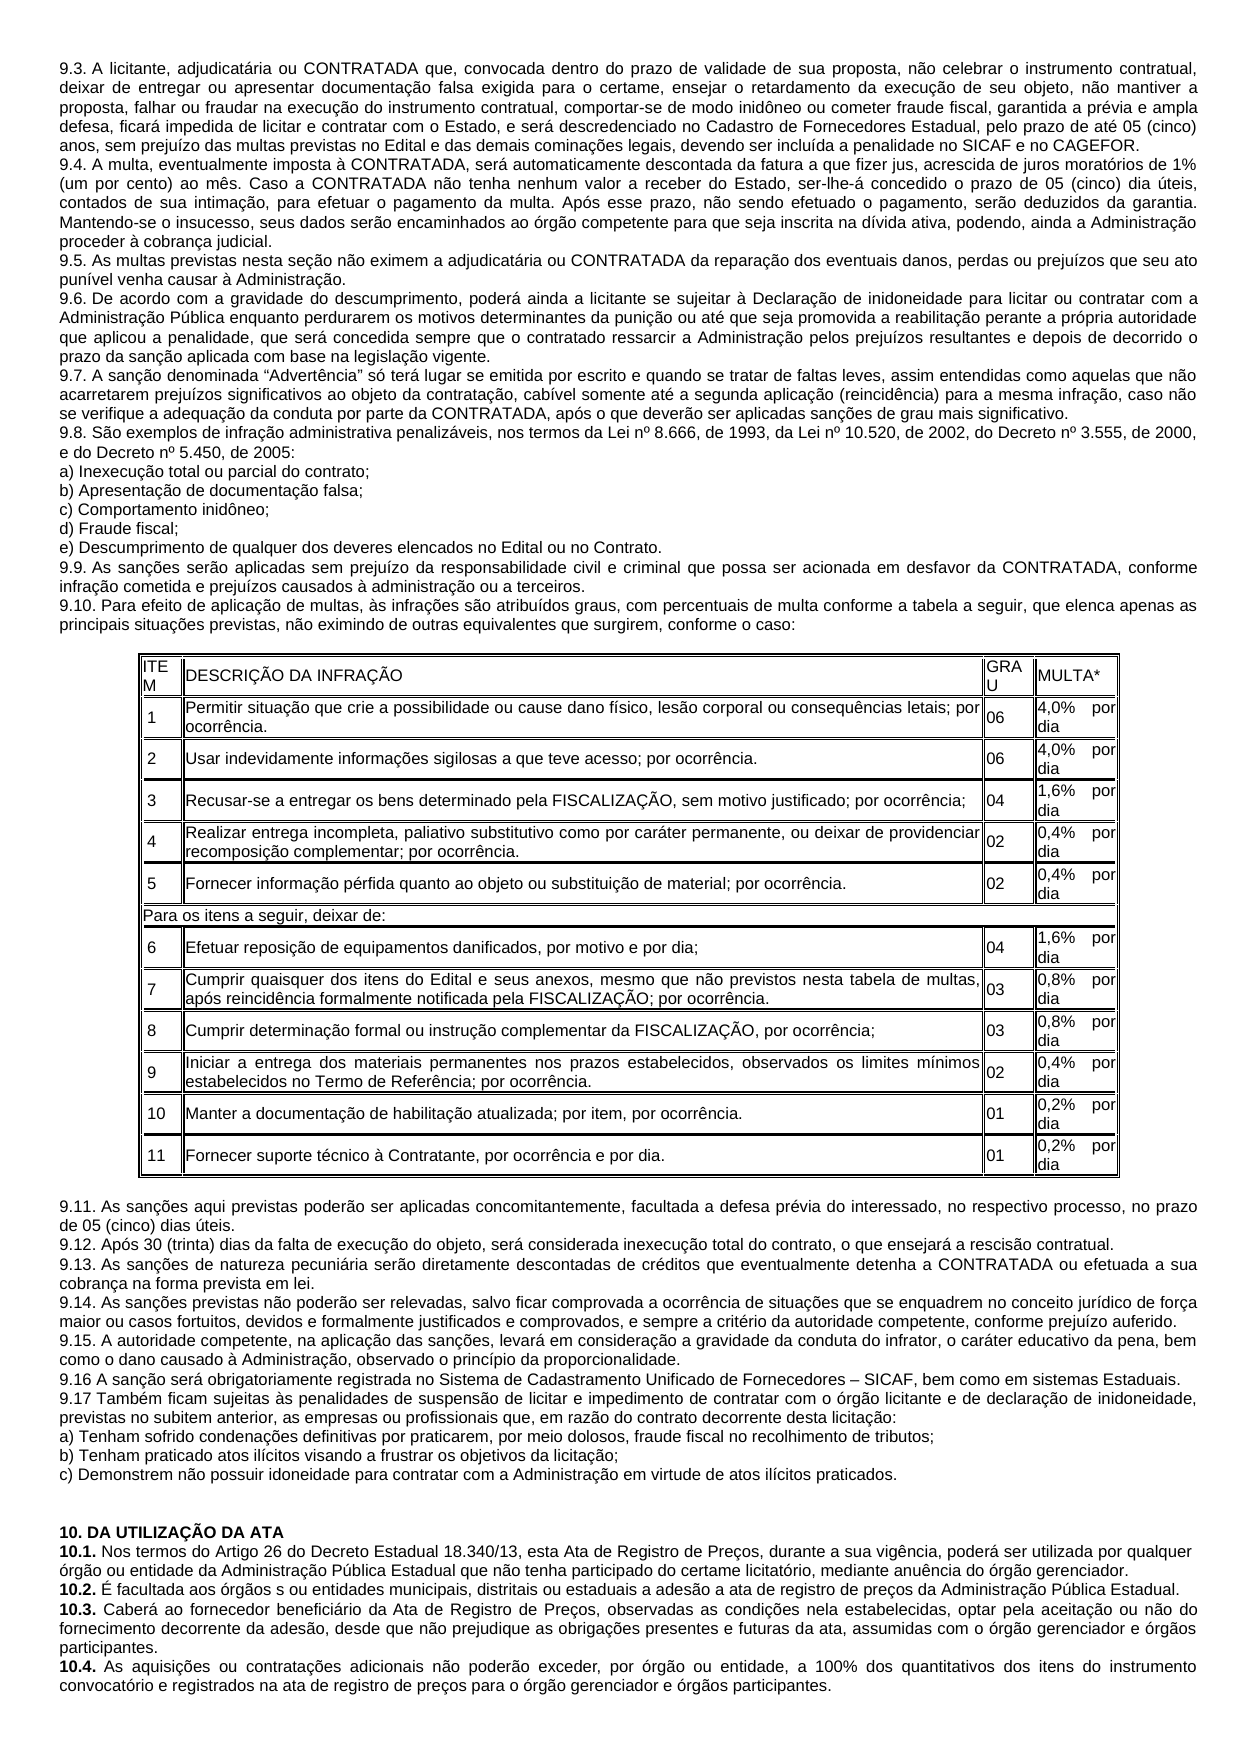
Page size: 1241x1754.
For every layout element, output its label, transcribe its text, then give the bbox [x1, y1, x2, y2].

table_cell Iniciar a entrega dos materiais permanentes nos prazos estabelecidos, observados os limites mínimos estabelecidos no Termo de Referência; por ocorrência. [185, 1053, 982, 1091]
text 9.10. Para efeito de aplicação de multas, às infrações são atribuídos graus, com percentuais de multa conforme a tabela a seguir, que elenca apenas as principais situações previstas, não eximindo de outras equivalentes que surgirem, conforme o caso: [59, 596, 1199, 634]
text 9.11. As sanções aqui previstas poderão ser aplicadas concomitantemente, facultada a defesa prévia do interessado, no respectivo processo, no prazo de 05 (cinco) dias úteis. [59, 1197, 1199, 1235]
table_cell 03 [985, 970, 1033, 1008]
table_cell 03 [985, 1012, 1033, 1050]
table_header GRAU [984, 655, 1035, 695]
table_header ITEM [142, 655, 183, 695]
text 9.4. A multa, eventualmente imposta à CONTRATADA, será automaticamente descontada da fatura a que fizer jus, acrescida de juros moratórios de 1% (um por cento) ao mês. Caso a CONTRATADA não tenha nenhum valor a receber do Estado, ser-lhe-á concedido o prazo de 05 (cinco) dia úteis, contados de sua intimação, para efetuar o pagamento da multa. Após esse prazo, não sendo efetuado o pagamento, serão deduzidos da garantia. Mantendo-se o insucesso, seus dados serão encaminhados ao órgão competente para que seja inscrita na dívida ativa, podendo, ainda a Administração proceder à cobrança judicial. [59, 155, 1199, 251]
table_cell Para os itens a seguir, deixar de: [140, 903, 1118, 925]
table_cell 0,2% por dia [1035, 1133, 1118, 1174]
table_cell Realizar entrega incompleta, paliativo substitutivo como por caráter permanente, ou deixar de providenciar recomposição complementar; por ocorrência. [185, 823, 982, 861]
table_cell 0,8% por dia [1037, 1008, 1117, 1050]
text 9.9. As sanções serão aplicadas sem prejuízo da responsabilidade civil e criminal que possa ser acionada em desfavor da CONTRATADA, conforme infração cometida e prejuízos causados à administração ou a terceiros. [59, 557, 1199, 596]
text a) Tenham sofrido condenações definitivas por praticarem, por meio dolosos, fraude fiscal no recolhimento de tributos; [59, 1427, 1199, 1446]
table_cell 6 [142, 925, 181, 967]
table_cell 04 [985, 781, 1033, 819]
table_cell 0,2% por dia [1037, 1091, 1117, 1133]
text a) Inexecução total ou parcial do contrato; [59, 462, 1199, 481]
table_cell Efetuar reposição de equipamentos danificados, por motivo e por dia; [185, 928, 982, 967]
table_header DESCRIÇÃO DA INFRAÇÃO [183, 657, 984, 695]
table_cell 5 [142, 861, 181, 903]
table_cell Usar indevidamente informações sigilosas a que teve acesso; por ocorrência. [185, 740, 982, 778]
text b) Apresentação de documentação falsa; [59, 481, 1199, 500]
table_cell Manter a documentação de habilitação atualizada; por item, por ocorrência. [185, 1095, 982, 1133]
text e) Descumprimento de qualquer dos deveres elencados no Edital ou no Contrato. [59, 538, 1199, 557]
table_cell 01 [985, 1095, 1033, 1133]
table_cell 4 [142, 820, 181, 861]
table_cell 1,6% por dia [1037, 925, 1117, 967]
text d) Fraude fiscal; [59, 519, 1199, 538]
table_cell 8 [142, 1008, 181, 1050]
text 9.3. A licitante, adjudicatária ou CONTRATADA que, convocada dentro do prazo de validade de sua proposta, não celebrar o instrumento contratual, deixar de entregar ou apresentar documentação falsa exigida para o certame, ensejar o retardamento da execução de seu objeto, não mantiver a proposta, falhar ou fraudar na execução do instrumento contratual, comportar-se de modo inidôneo ou cometer fraude fiscal, garantida a prévia e ampla defesa, ficará impedida de licitar e contratar com o Estado, e será descredenciado no Cadastro de Fornecedores Estadual, pelo prazo de até 05 (cinco) anos, sem prejuízo das multas previstas no Edital e das demais cominações legais, devendo ser incluída a penalidade no SICAF e no CAGEFOR. [59, 59, 1199, 155]
text 10. DA UTILIZAÇÃO DA ATA [59, 1523, 1199, 1542]
table_cell 4,0% por dia [1037, 736, 1117, 778]
table_cell 02 [985, 1053, 1033, 1091]
table_cell 0,4% por dia [1037, 820, 1117, 861]
text 9.7. A sanção denominada “Advertência” só terá lugar se emitida por escrito e quando se tratar de faltas leves, assim entendidas como aquelas que não acarretarem prejuízos significativos ao objeto da contratação, cabível somente até a segunda aplicação (reincidência) para a mesma infração, caso não se verifique a adequação da conduta por parte da CONTRATADA, após o que deverão ser aplicadas sanções de grau mais significativo. [59, 366, 1199, 423]
text c) Comportamento inidôneo; [59, 500, 1199, 519]
table_cell 1 [140, 695, 183, 736]
text 9.13. As sanções de natureza pecuniária serão diretamente descontadas de créditos que eventualmente detenha a CONTRATADA ou efetuada a sua cobrança na forma prevista em lei. [59, 1254, 1199, 1293]
text 9.15. A autoridade competente, na aplicação das sanções, levará em consideração a gravidade da conduta do infrator, o caráter educativo da pena, bem como o dano causado à Administração, observado o princípio da proporcionalidade. [59, 1331, 1199, 1369]
table_cell Fornecer suporte técnico à Contratante, por ocorrência e por dia. [183, 1136, 984, 1174]
table_cell Cumprir determinação formal ou instrução complementar da FISCALIZAÇÃO, por ocorrência; [185, 1012, 982, 1050]
list 10.4. As aquisições ou contratações adicionais não poderão exceder, por órgão ou entidade, a 100% dos quantitativos dos itens do instrumento convocatório e registrados na ata de registro de preços para o órgão gerenciador e órgãos participantes. [59, 1657, 1199, 1695]
table_cell 06 [985, 740, 1033, 778]
table_cell Fornecer informação pérfida quanto ao objeto ou substituição de material; por ocorrência. [185, 864, 982, 903]
table_cell 0,4% por dia [1037, 861, 1117, 903]
table_cell 01 [984, 1133, 1035, 1174]
table_cell 2 [142, 736, 181, 778]
text b) Tenham praticado atos ilícitos visando a frustrar os objetivos da licitação; [59, 1446, 1199, 1465]
list 10.3. Caberá ao fornecedor beneficiário da Ata de Registro de Preços, observadas as condições nela estabelecidas, optar pela aceitação ou não do fornecimento decorrente da adesão, desde que não prejudique as obrigações presentes e futuras da ata, assumidas com o órgão gerenciador e órgãos participantes. [59, 1599, 1199, 1657]
table_cell 7 [140, 967, 183, 1008]
table_cell 3 [140, 778, 181, 819]
table_cell 0,8% por dia [1035, 967, 1118, 1008]
table_cell Recusar-se a entregar os bens determinado pela FISCALIZAÇÃO, sem motivo justificado; por ocorrência; [185, 781, 982, 819]
table_cell 9 [140, 1050, 183, 1091]
text 9.12. Após 30 (trinta) dias da falta de execução do objeto, será considerada inexecução total do contrato, o que ensejará a rescisão contratual. [59, 1235, 1199, 1254]
text 9.16 A sanção será obrigatoriamente registrada no Sistema de Cadastramento Unificado de Fornecedores – SICAF, bem como em sistemas Estaduais. [59, 1369, 1199, 1388]
table_cell 02 [985, 864, 1033, 903]
table_cell 04 [985, 928, 1033, 967]
text 9.8. São exemplos de infração administrativa penalizáveis, nos termos da Lei nº 8.666, de 1993, da Lei nº 10.520, de 2002, do Decreto nº 3.555, de 2000, e do Decreto nº 5.450, de 2005: [59, 423, 1199, 462]
text 9.6. De acordo com a gravidade do descumprimento, poderá ainda a licitante se sujeitar à Declaração de inidoneidade para licitar ou contratar com a Administração Pública enquanto perdurarem os motivos determinantes da punição ou até que seja promovida a reabilitação perante a própria autoridade que aplicou a penalidade, que será concedida sempre que o contratado ressarcir a Administração pelos prejuízos resultantes e depois de decorrido o prazo da sanção aplicada com base na legislação vigente. [59, 289, 1199, 366]
table_cell 11 [140, 1133, 183, 1174]
table_header MULTA* [1035, 657, 1117, 695]
text 9.17 Também ficam sujeitas às penalidades de suspensão de licitar e impedimento de contratar com o órgão licitante e de declaração de inidoneidade, previstas no subitem anterior, as empresas ou profissionais que, em razão do contrato decorrente desta licitação: [59, 1388, 1199, 1427]
table_cell Cumprir quaisquer dos itens do Edital e seus anexos, mesmo que não previstos nesta tabela de multas, após reincidência formalmente notificada pela FISCALIZAÇÃO; por ocorrência. [185, 970, 982, 1008]
table_cell 1,6% por dia [1037, 778, 1118, 819]
text c) Demonstrem não possuir idoneidade para contratar com a Administração em virtude de atos ilícitos praticados. [59, 1465, 1199, 1484]
table_cell 02 [985, 823, 1033, 861]
table_cell 4,0% por dia [1035, 695, 1118, 736]
text 10.1. Nos termos do Artigo 26 do Decreto Estadual 18.340/13, esta Ata de Registro de Preços, durante a sua vigência, poderá ser utilizada por qualquer órgão ou entidade da Administração Pública Estadual que não tenha participado do certame licitatório, mediante anuência do órgão gerenciador. [59, 1542, 1194, 1580]
table_cell Permitir situação que crie a possibilidade ou cause dano físico, lesão corporal ou consequências letais; por ocorrência. [185, 698, 982, 736]
table_cell 06 [985, 698, 1033, 736]
text 9.14. As sanções previstas não poderão ser relevadas, salvo ficar comprovada a ocorrência de situações que se enquadrem no conceito jurídico de força maior ou casos fortuitos, devidos e formalmente justificados e comprovados, e sempre a critério da autoridade competente, conforme prejuízo auferido. [59, 1293, 1199, 1331]
text 10.2. É facultada aos órgãos s ou entidades municipais, distritais ou estaduais a adesão a ata de registro de preços da Administração Pública Estadual. [59, 1580, 1194, 1599]
table_cell 0,4% por dia [1035, 1050, 1118, 1091]
table_cell 10 [142, 1091, 181, 1133]
text 9.5. As multas previstas nesta seção não eximem a adjudicatária ou CONTRATADA da reparação dos eventuais danos, perdas ou prejuízos que seu ato punível venha causar à Administração. [59, 251, 1199, 289]
